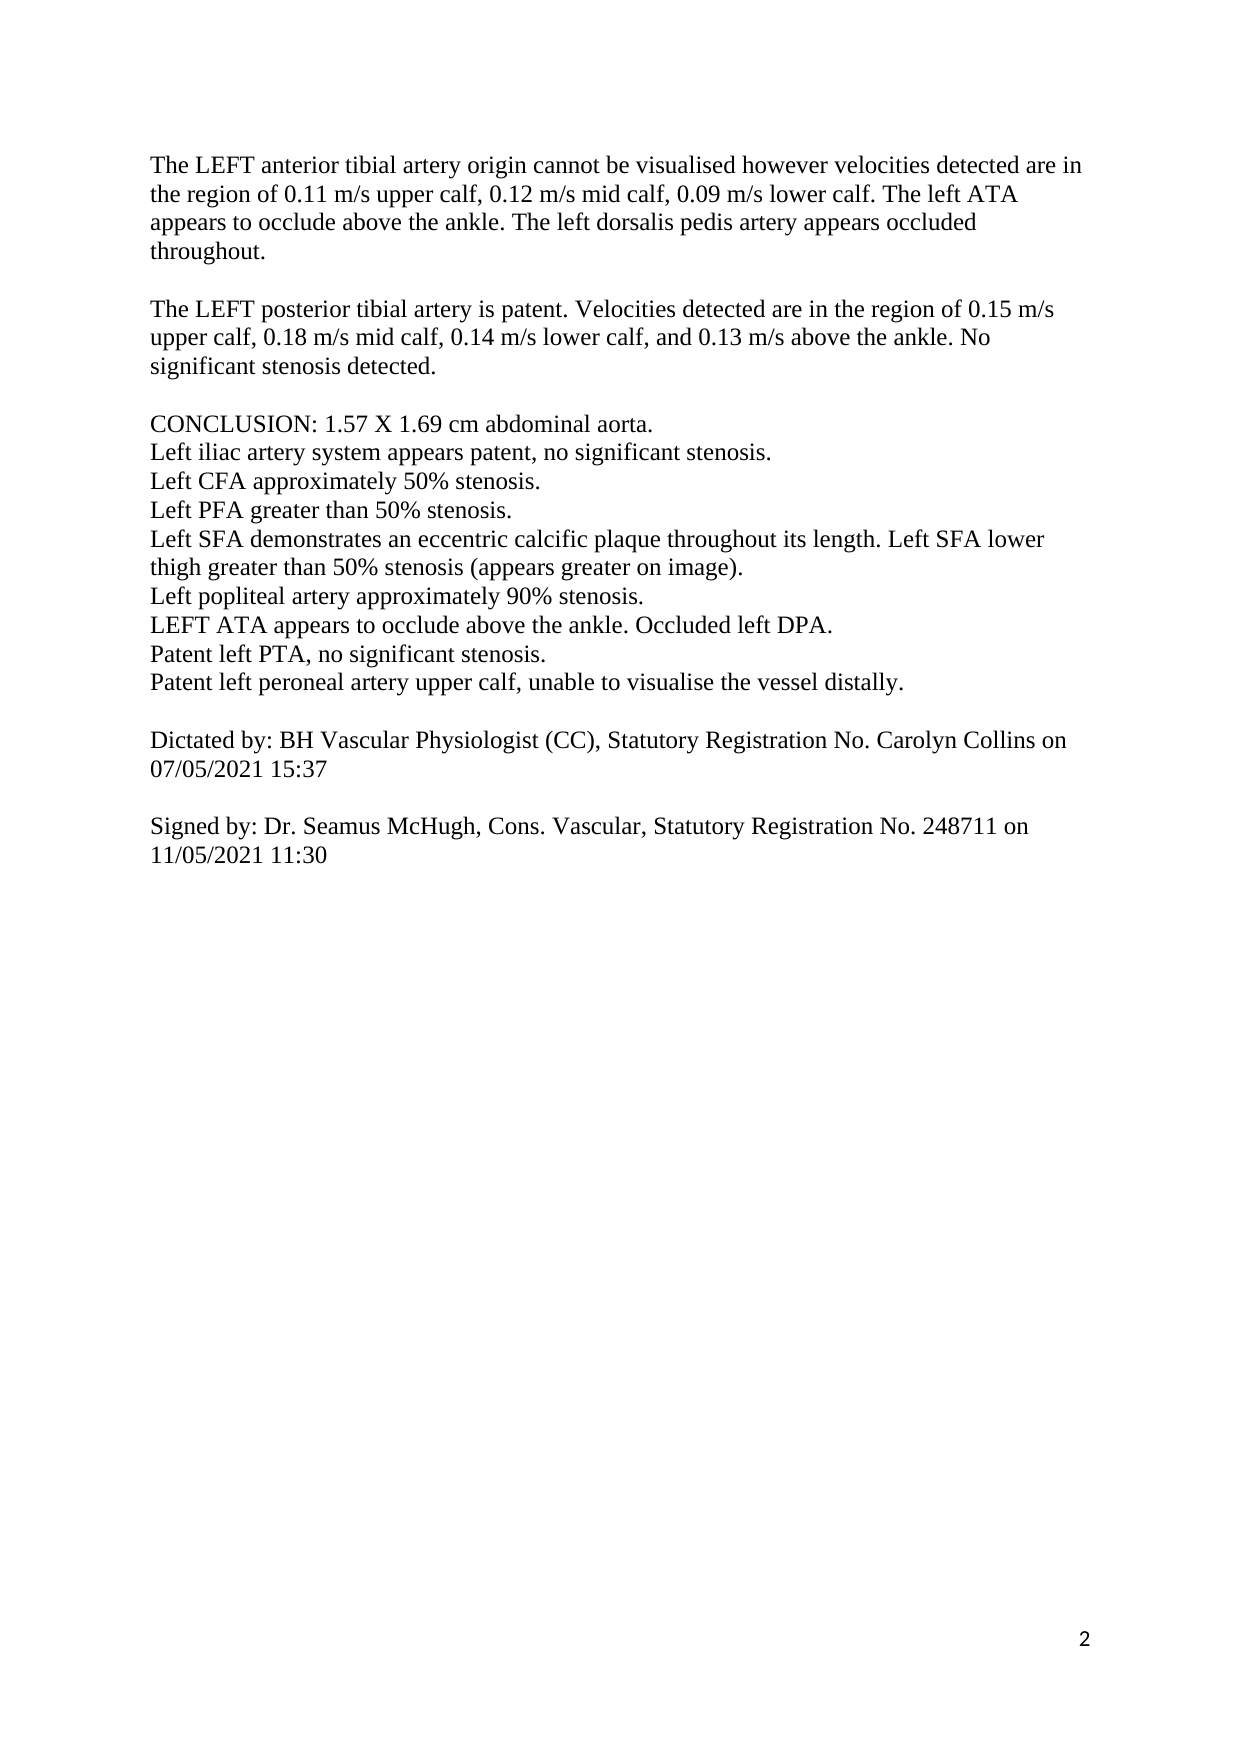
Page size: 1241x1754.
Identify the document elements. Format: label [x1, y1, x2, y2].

text [150, 150, 1090, 869]
